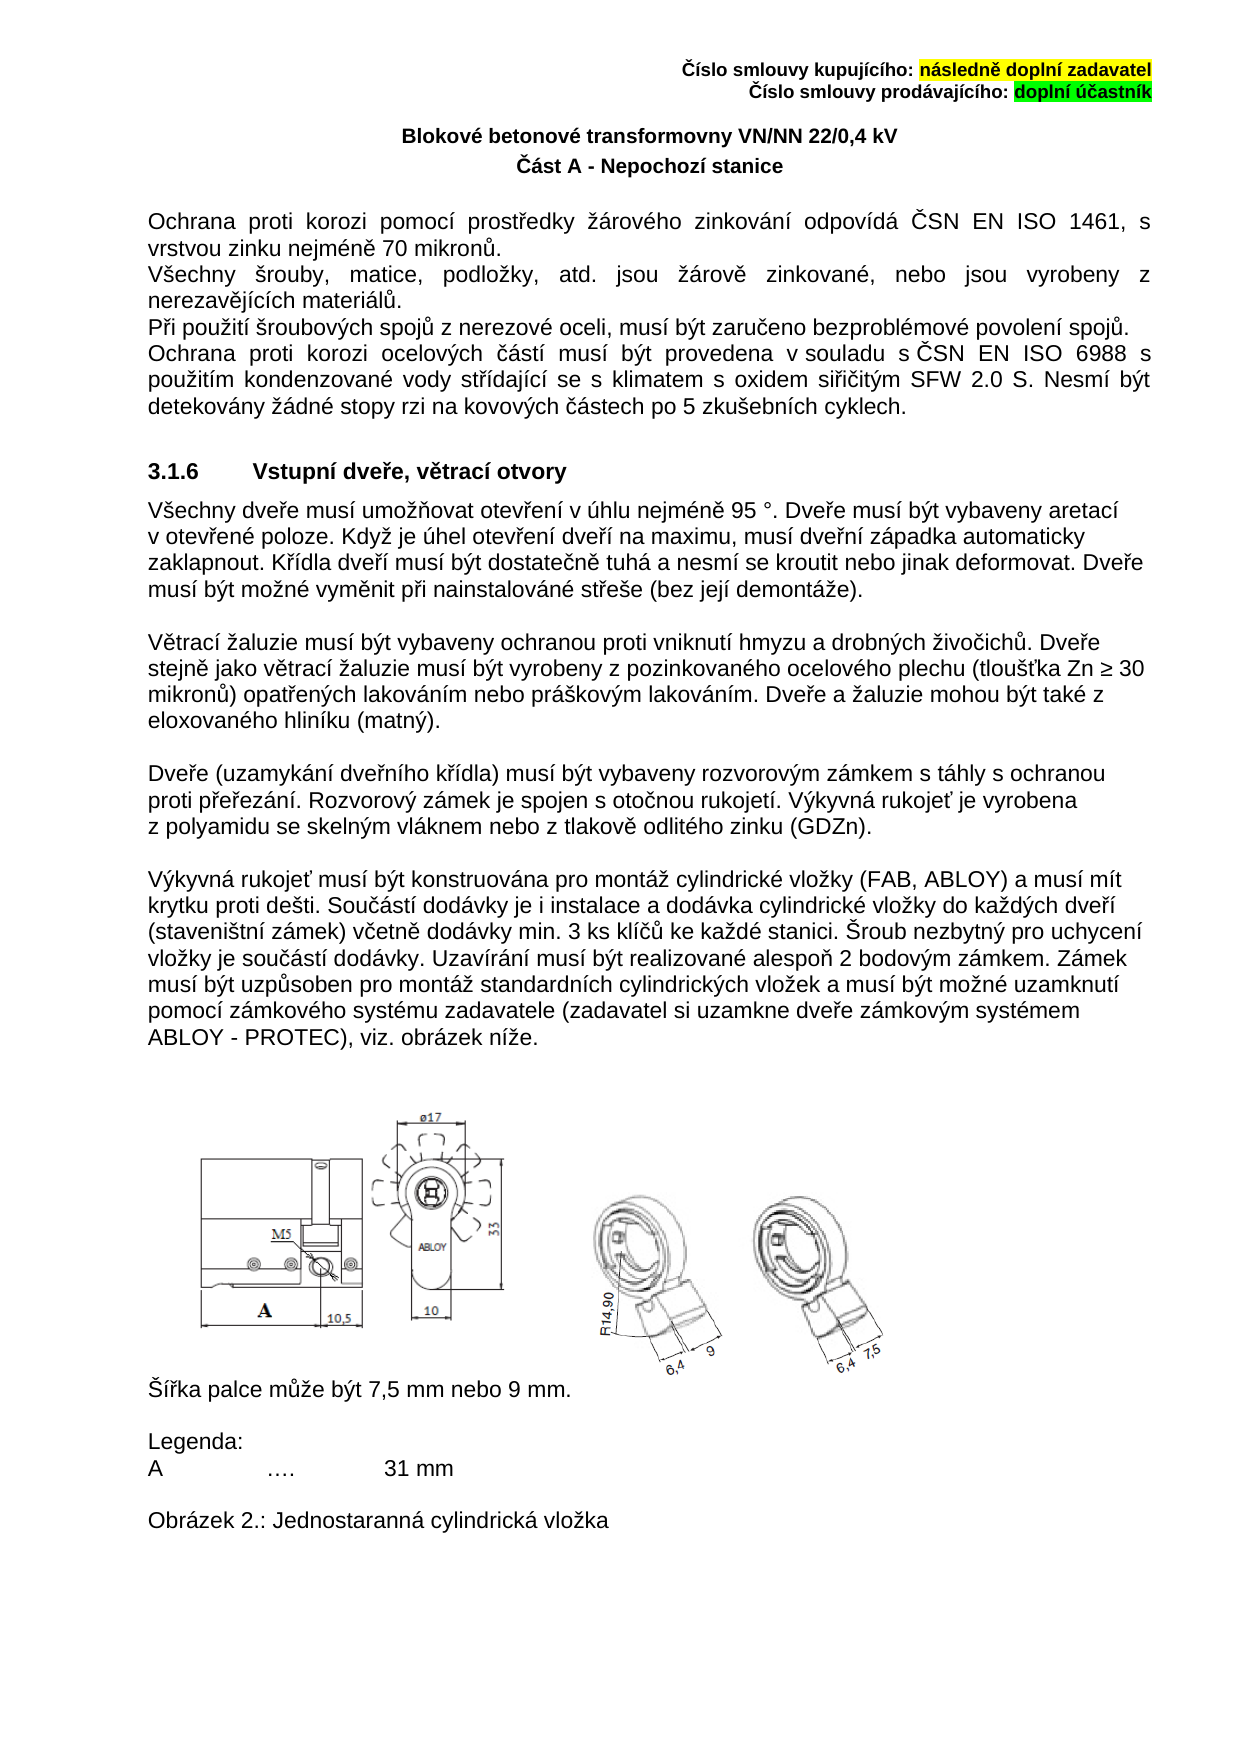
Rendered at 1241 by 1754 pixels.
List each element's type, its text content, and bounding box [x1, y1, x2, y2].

text Všechny šrouby, matice, podložky, atd. jsou žárově zinkované, nebo jsou vyrobeny z nerezavějících materiálů. [148, 261, 1152, 313]
text Větrací žaluzie musí být vybaveny ochranou proti vniknutí hmyzu a drobných živočichů. Dveře stejně jako větrací žaluzie musí být vyrobeny z pozinkovaného ocelového plechu (tloušťka Zn ≥ 30 mikronů) opatřených lakováním nebo práškovým lakováním. Dveře a žaluzie mohou být také z eloxovaného hliníku (matný). [148, 628, 1152, 734]
text Dveře (uzamykání dveřního křídla) musí být vybaveny rozvorovým zámkem s táhly s ochranou proti přeřezání. Rozvorový zámek je spojen s otočnou rukojetí. Výkyvná rukojeť je vyrobena z polyamidu se skelným vláknem nebo z tlakově odlitého zinku (GDZn). [148, 760, 1152, 839]
text Legenda: [148, 1428, 1152, 1455]
text A …. 31 mm [148, 1455, 1152, 1481]
text Všechny dveře musí umožňovat otevření v úhlu nejméně 95 °. Dveře musí být vybaveny aretací v otevřené poloze. Když je úhel otevření dveří na maximu, musí dveřní západka automaticky zaklapnout. Křídla dveří musí být dostatečně tuhá a nesmí se kroutit nebo jinak deformovat. Dveře musí být možné vyměnit při nainstalováné střeše (bez její demontáže). [148, 497, 1152, 602]
text Ochrana proti korozi pomocí prostředky žárového zinkování odpovídá ČSN EN ISO 1461, s vrstvou zinku nejméně 70 mikronů. [148, 208, 1152, 261]
list Vstupní dveře, větrací otvory [148, 458, 1152, 484]
text Při použití šroubových spojů z nerezové oceli, musí být zaručeno bezproblémové povolení spojů. [148, 313, 1152, 340]
text Ochrana proti korozi ocelových částí musí být provedena v souladu s ČSN EN ISO 6988 s použitím kondenzované vody střídající se s klimatem s oxidem siřičitým SFW 2.0 S. Nesmí být detekovány žádné stopy rzi na kovových částech po 5 zkušebních cyklech. [148, 340, 1152, 419]
picture [192, 1102, 560, 1376]
text Šířka palce může být 7,5 mm nebo 9 mm. [148, 1376, 1152, 1402]
text Obrázek 2.: Jednostaranná cylindrická vložka [148, 1507, 1152, 1534]
text Výkyvná rukojeť musí být konstruována pro montáž cylindrické vložky (FAB, ABLOY) a musí mít krytku proti dešti. Součástí dodávky je i instalace a dodávka cylindrické vložky do každých dveří (staveništní zámek) včetně dodávky min. 3 ks klíčů ke každé stanici. Šroub nezbytný pro uchycení vložky je součástí dodávky. Uzavírání musí být realizované alespoň 2 bodovým zámkem. Zámek musí být uzpůsoben pro montáž standardních cylindrických vložek a musí být možné uzamknutí pomocí zámkového systému zadavatele (zadavatel si uzamkne dveře zámkovým systémem ABLOY - PROTEC), viz. obrázek níže. [148, 866, 1152, 1050]
picture [578, 1190, 907, 1376]
